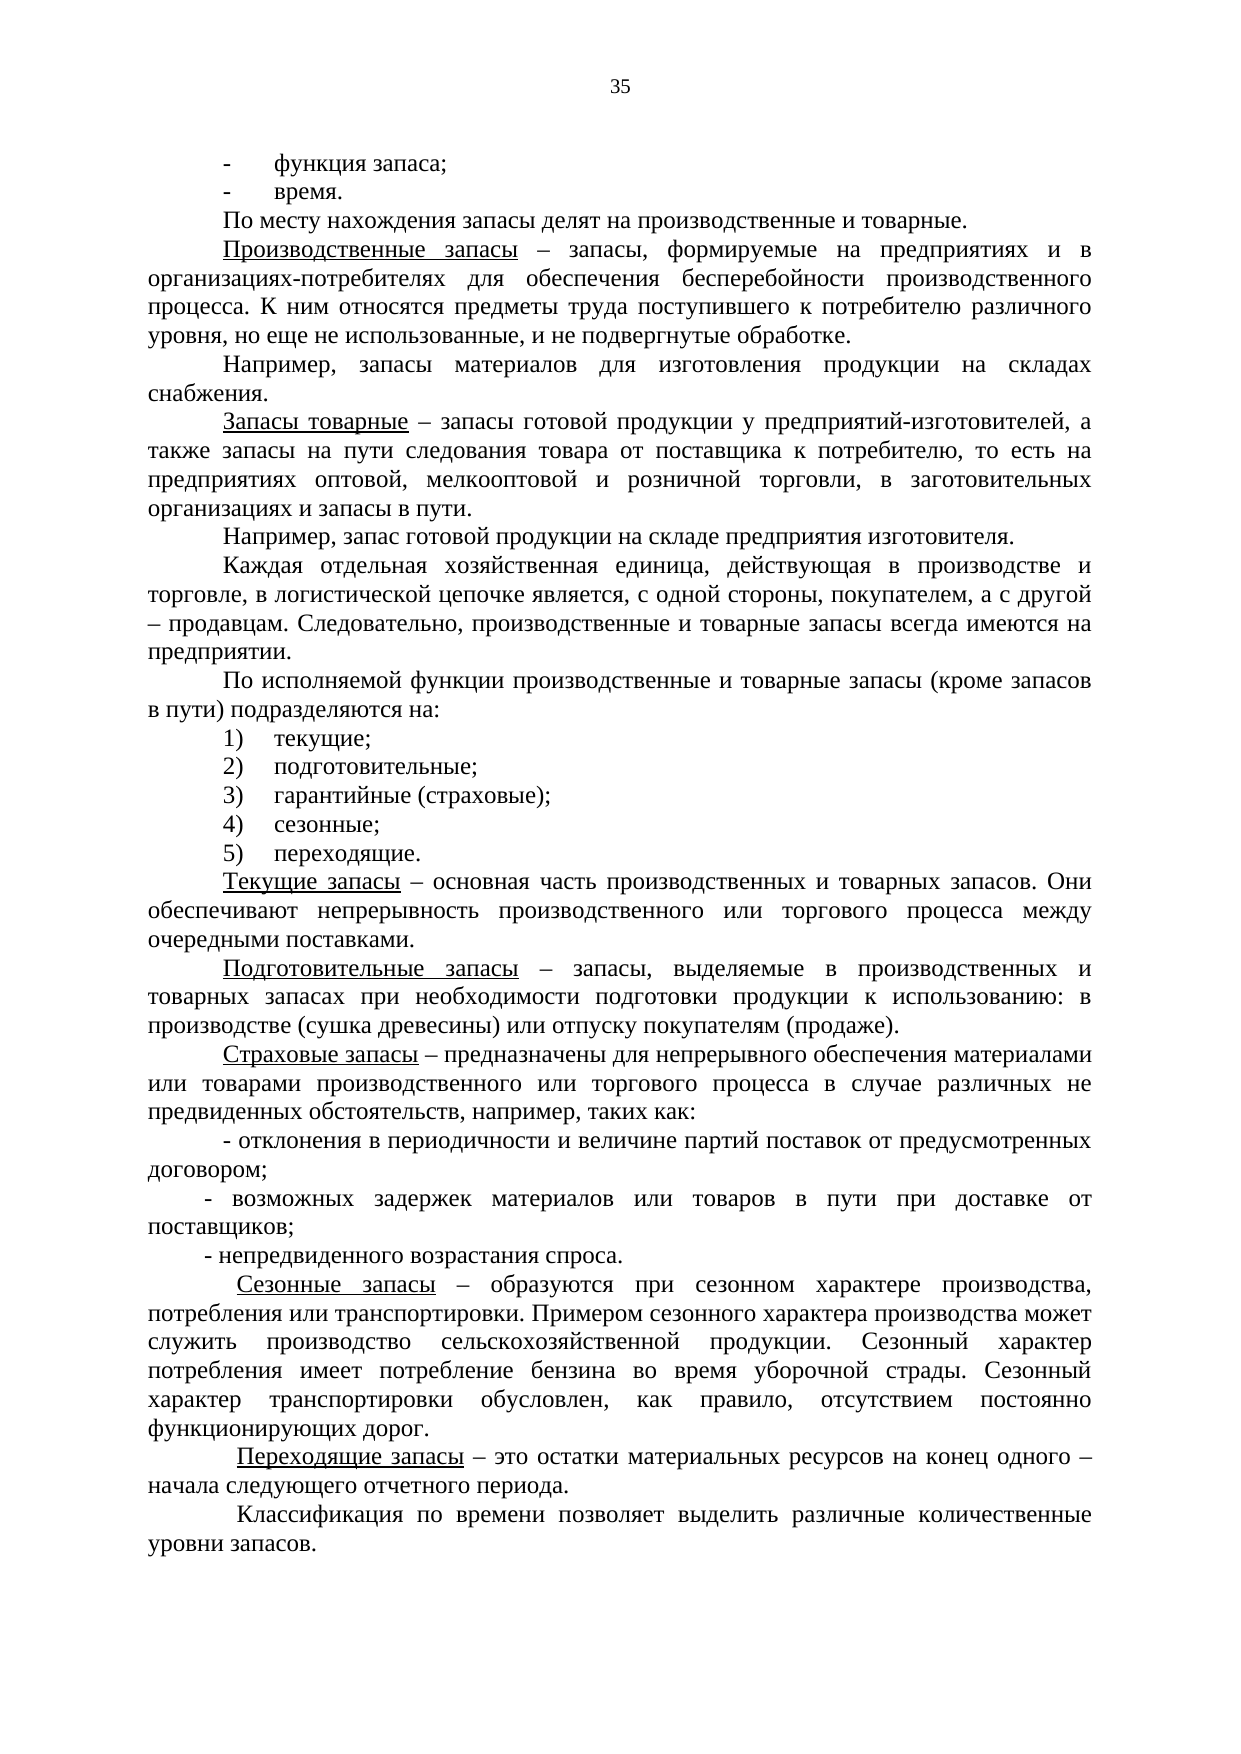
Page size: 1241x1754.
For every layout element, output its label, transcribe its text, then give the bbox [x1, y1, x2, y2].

text Например, запасы материалов для изготовления продукции на складах снабжения. [148, 349, 1092, 406]
text Переходящие запасы – это остатки материальных ресурсов на конец одного – начала следующего отчетного периода. [148, 1441, 1092, 1499]
list функция запаса; [148, 148, 1092, 176]
list переходящие. [148, 838, 1092, 866]
text Классификация по времени позволяет выделить различные количественные уровни запасов. [148, 1499, 1092, 1556]
text Страховые запасы – предназначены для непрерывного обеспечения материалами или товарами производственного или торгового процесса в случае различных не предвиденных обстоятельств, например, таких как: [148, 1039, 1092, 1125]
list текущие; [148, 723, 1092, 751]
text - отклонения в периодичности и величине партий поставок от предусмотренных договором; [148, 1125, 1092, 1183]
text - непредвиденного возрастания спроса. [148, 1240, 1092, 1269]
subtitle По месту нахождения запасы делят на производственные и товарные. [148, 205, 1092, 234]
text По исполняемой функции производственные и товарные запасы (кроме запасов в пути) подразделяются на: [148, 665, 1092, 723]
list сезонные; [148, 809, 1092, 838]
list время. [148, 176, 1092, 205]
text - возможных задержек материалов или товаров в пути при доставке от поставщиков; [148, 1183, 1092, 1240]
text Запасы товарные – запасы готовой продукции у предприятий-изготовителей, а также запасы на пути следования товара от поставщика к потребителю, то есть на предприятиях оптовой, мелкооптовой и розничной торговли, в заготовительных организациях и запасы в пути. [148, 406, 1092, 521]
list гарантийные (страховые); [148, 780, 1092, 809]
text Производственные запасы – запасы, формируемые на предприятиях и в организациях-потребителях для обеспечения бесперебойности производственного процесса. К ним относятся предметы труда поступившего к потребителю различного уровня, но еще не использованные, и не подвергнутые обработке. [148, 234, 1092, 349]
text Подготовительные запасы – запасы, выделяемые в производственных и товарных запасах при необходимости подготовки продукции к использованию: в производстве (сушка древесины) или отпуску покупателям (продаже). [148, 953, 1092, 1039]
text Сезонные запасы – образуются при сезонном характере производства, потребления или транспортировки. Примером сезонного характера производства может служить производство сельскохозяйственной продукции. Сезонный характер потребления имеет потребление бензина во время уборочной страды. Сезонный характер транспортировки обусловлен, как правило, отсутствием постоянно функционирующих дорог. [148, 1269, 1092, 1441]
text Каждая отдельная хозяйственная единица, действующая в производстве и торговле, в логистической цепочке является, с одной стороны, покупателем, а с другой – продавцам. Следовательно, производственные и товарные запасы всегда имеются на предприятии. [148, 550, 1092, 665]
text Например, запас готовой продукции на складе предприятия изготовителя. [148, 521, 1092, 550]
list подготовительные; [148, 751, 1092, 780]
text Текущие запасы – основная часть производственных и товарных запасов. Они обеспечивают непрерывность производственного или торгового процесса между очередными поставками. [148, 866, 1092, 953]
